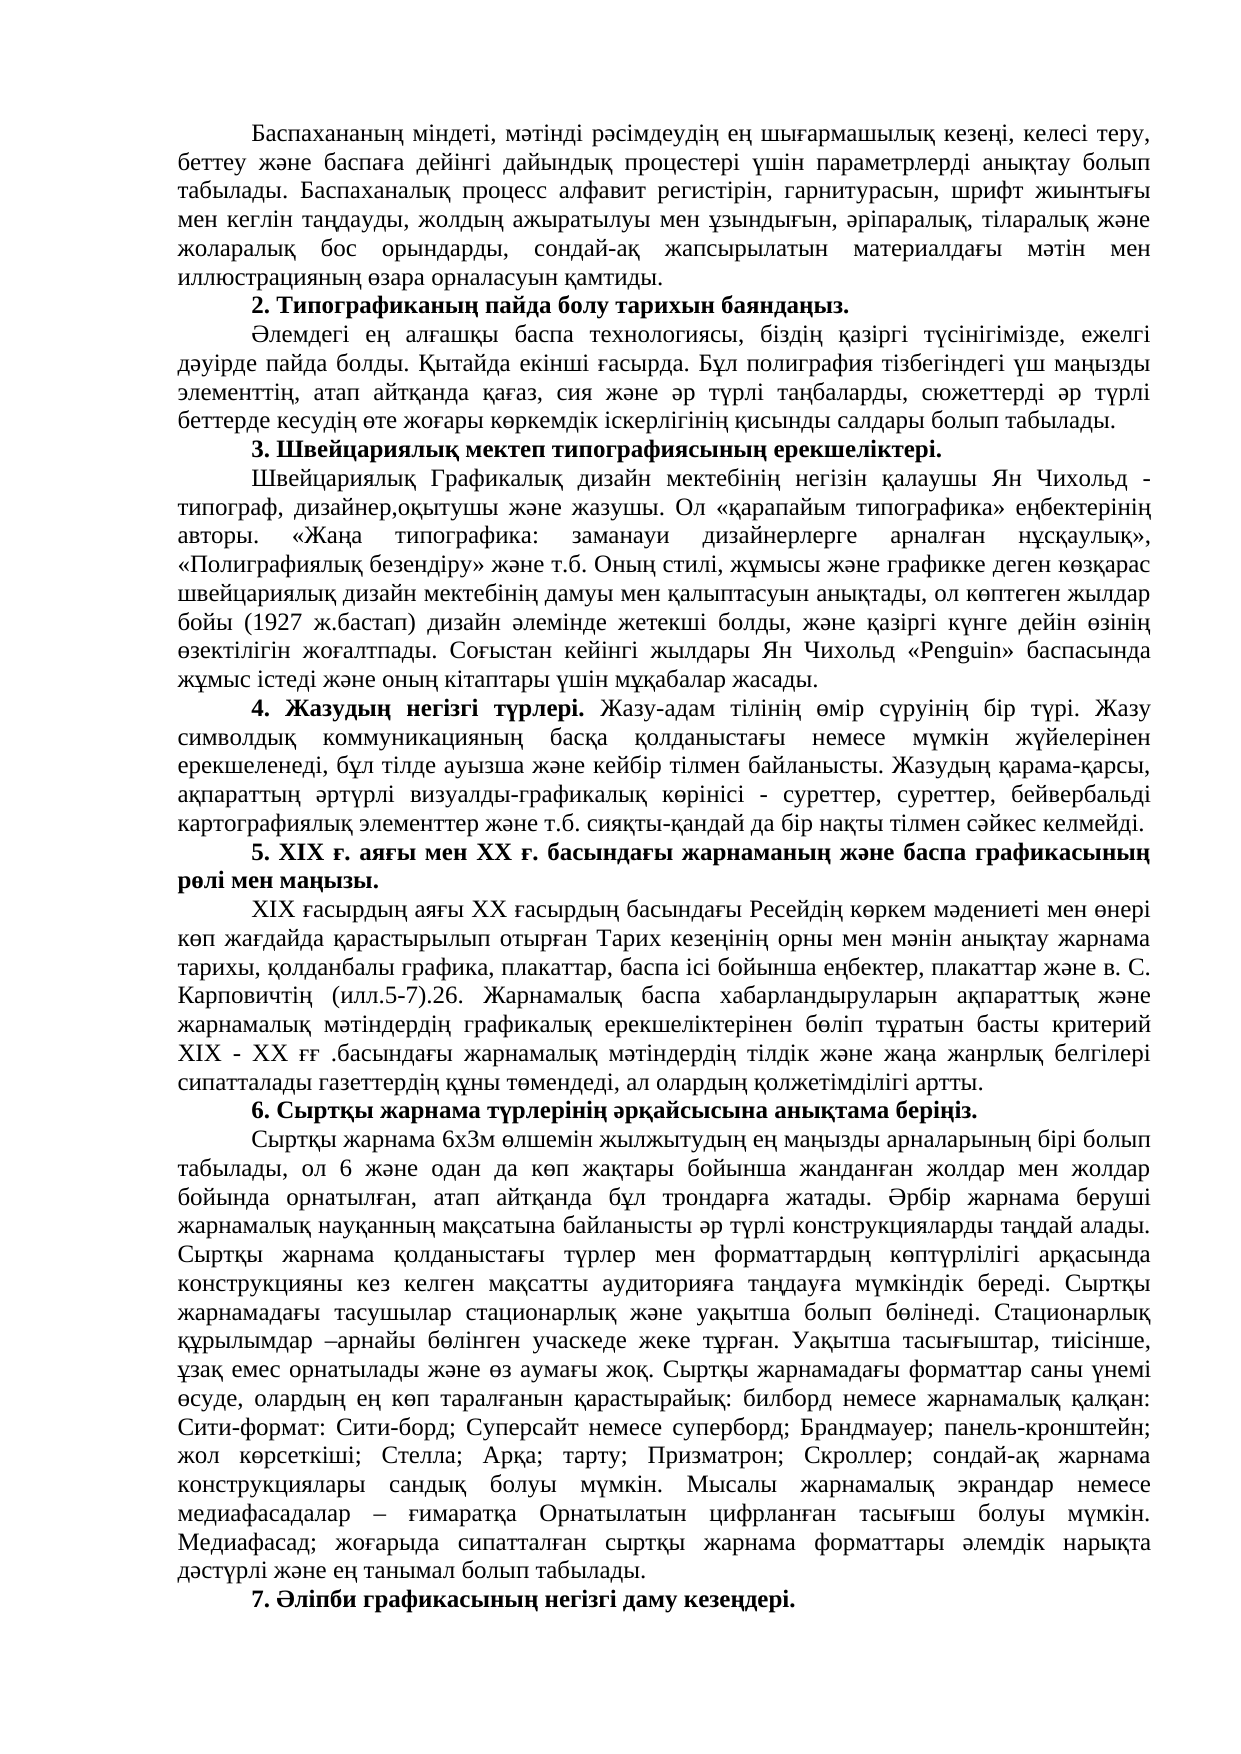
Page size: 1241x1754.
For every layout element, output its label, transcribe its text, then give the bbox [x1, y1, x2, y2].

text 5. XIX ғ. аяғы мен XX ғ. басындағы жарнаманың және баспа графикасының рөлі мен маңызы. [177, 837, 1152, 894]
text Швейцариялық Графикалық дизайн мектебінің негізін қалаушы Ян Чихольд - типограф, дизайнер,оқытушы және жазушы. Ол «қарапайым типографика» еңбектерінің авторы. «Жаңа типографика: заманауи дизайнерлерге арналған нұсқаулық», «Полиграфиялық безендіру» және т.б. Оның стилі, жұмысы және графикке деген көзқарас швейцариялық дизайн мектебінің дамуы мен қалыптасуын анықтады, ол көптеген жылдар бойы (1927 ж.бастап) дизайн әлемінде жетекші болды, және қазіргі күнге дейін өзінің өзектілігін жоғалтпады. Соғыстан кейінгі жылдары Ян Чихольд «Penguin» баспасында жұмыс істеді және оның кітаптары үшін мұқабалар жасады. [177, 463, 1152, 693]
text Әлемдегі ең алғашқы баспа технологиясы, біздің қазіргі түсінігімізде, ежелгі дәуірде пайда болды. Қытайда екінші ғасырда. Бұл полиграфия тізбегіндегі үш маңызды элементтің, атап айтқанда қағаз, сия және әр түрлі таңбаларды, сюжеттерді әр түрлі беттерде кесудің өте жоғары көркемдік іскерлігінің қисынды салдары болып табылады. [177, 319, 1152, 434]
text 3. Швейцариялық мектеп типографиясының ерекшеліктері. [177, 434, 1152, 463]
text Баспахананың міндеті, мәтінді рәсімдеудің ең шығармашылық кезеңі, келесі теру, беттеу және баспаға дейінгі дайындық процестері үшін параметрлерді анықтау болып табылады. Баспаханалық процесс алфавит регистірін, гарнитурасын, шрифт жиынтығы мен кеглін таңдауды, жолдың ажыратылуы мен ұзындығын, әріпаралық, тіларалық және жоларалық бос орындарды, сондай-ақ жапсырылатын материалдағы мәтін мен иллюстрацияның өзара орналасуын қамтиды. [177, 118, 1152, 291]
text 6. Сыртқы жарнама түрлерінің әрқайсысына анықтама беріңіз. [177, 1096, 1152, 1124]
text 4. Жазудың негізгі түрлері. Жазу-адам тілінің өмір сүруінің бір түрі. Жазу символдық коммуникацияның басқа қолданыстағы немесе мүмкін жүйелерінен ерекшеленеді, бұл тілде ауызша және кейбір тілмен байланысты. Жазудың қарама-қарсы, ақпараттың әртүрлі визуалды-графикалық көрінісі - суреттер, суреттер, бейвербальді картографиялық элементтер және т.б. сияқты-қандай да бір нақты тілмен сәйкес келмейді. [177, 693, 1152, 837]
text Сыртқы жарнама 6х3м өлшемін жылжытудың ең маңызды арналарының бірі болып табылады, ол 6 және одан да көп жақтары бойынша жанданған жолдар мен жолдар бойында орнатылған, атап айтқанда бұл трондарға жатады. Әрбір жарнама беруші жарнамалық науқанның мақсатына байланысты әр түрлі конструкцияларды таңдай алады. Сыртқы жарнама қолданыстағы түрлер мен форматтардың көптүрлілігі арқасында конструкцияны кез келген мақсатты аудиторияға таңдауға мүмкіндік береді. Сыртқы жарнамадағы тасушылар стационарлық және уақытша болып бөлінеді. Стационарлық құрылымдар –арнайы бөлінген учаскеде жеке тұрған. Уақытша тасығыштар, тиісінше, ұзақ емес орнатылады және өз аумағы жоқ. Сыртқы жарнамадағы форматтар саны үнемі өсуде, олардың ең көп таралғанын қарастырайық: билборд немесе жарнамалық қалқан: Сити-формат: Сити-борд; Суперсайт немесе суперборд; Брандмауер; панель-кронштейн; жол көрсеткіші; Стелла; Арқа; тарту; Призматрон; Скроллер; сондай-ақ жарнама конструкциялары сандық болуы мүмкін. Мысалы жарнамалық экрандар немесе медиафасадалар – ғимаратқа Орнатылатын цифрланған тасығыш болуы мүмкін. Медиафасад; жоғарыда сипатталған сыртқы жарнама форматтары әлемдік нарықта дәстүрлі және ең танымал болып табылады. [177, 1124, 1152, 1584]
text 7. Әліпби графикасының негізгі даму кезеңдері. [177, 1584, 1152, 1613]
text 2. Типографиканың пайда болу тарихын баяндаңыз. [177, 291, 1152, 319]
text XIX ғасырдың аяғы ХХ ғасырдың басындағы Ресейдің көркем мәдениеті мен өнері көп жағдайда қарастырылып отырған Тарих кезеңінің орны мен мәнін анықтау жарнама тарихы, қолданбалы графика, плакаттар, баспа ісі бойынша еңбектер, плакаттар және в. С. Карповичтің (илл.5-7).26. Жарнамалық баспа хабарландыруларын ақпараттық және жарнамалық мәтіндердің графикалық ерекшеліктерінен бөліп тұратын басты критерий ХІХ - ХХ ғғ .басындағы жарнамалық мәтіндердің тілдік және жаңа жанрлық белгілері сипатталады газеттердің құны төмендеді, ал олардың қолжетімділігі артты. [177, 894, 1152, 1096]
